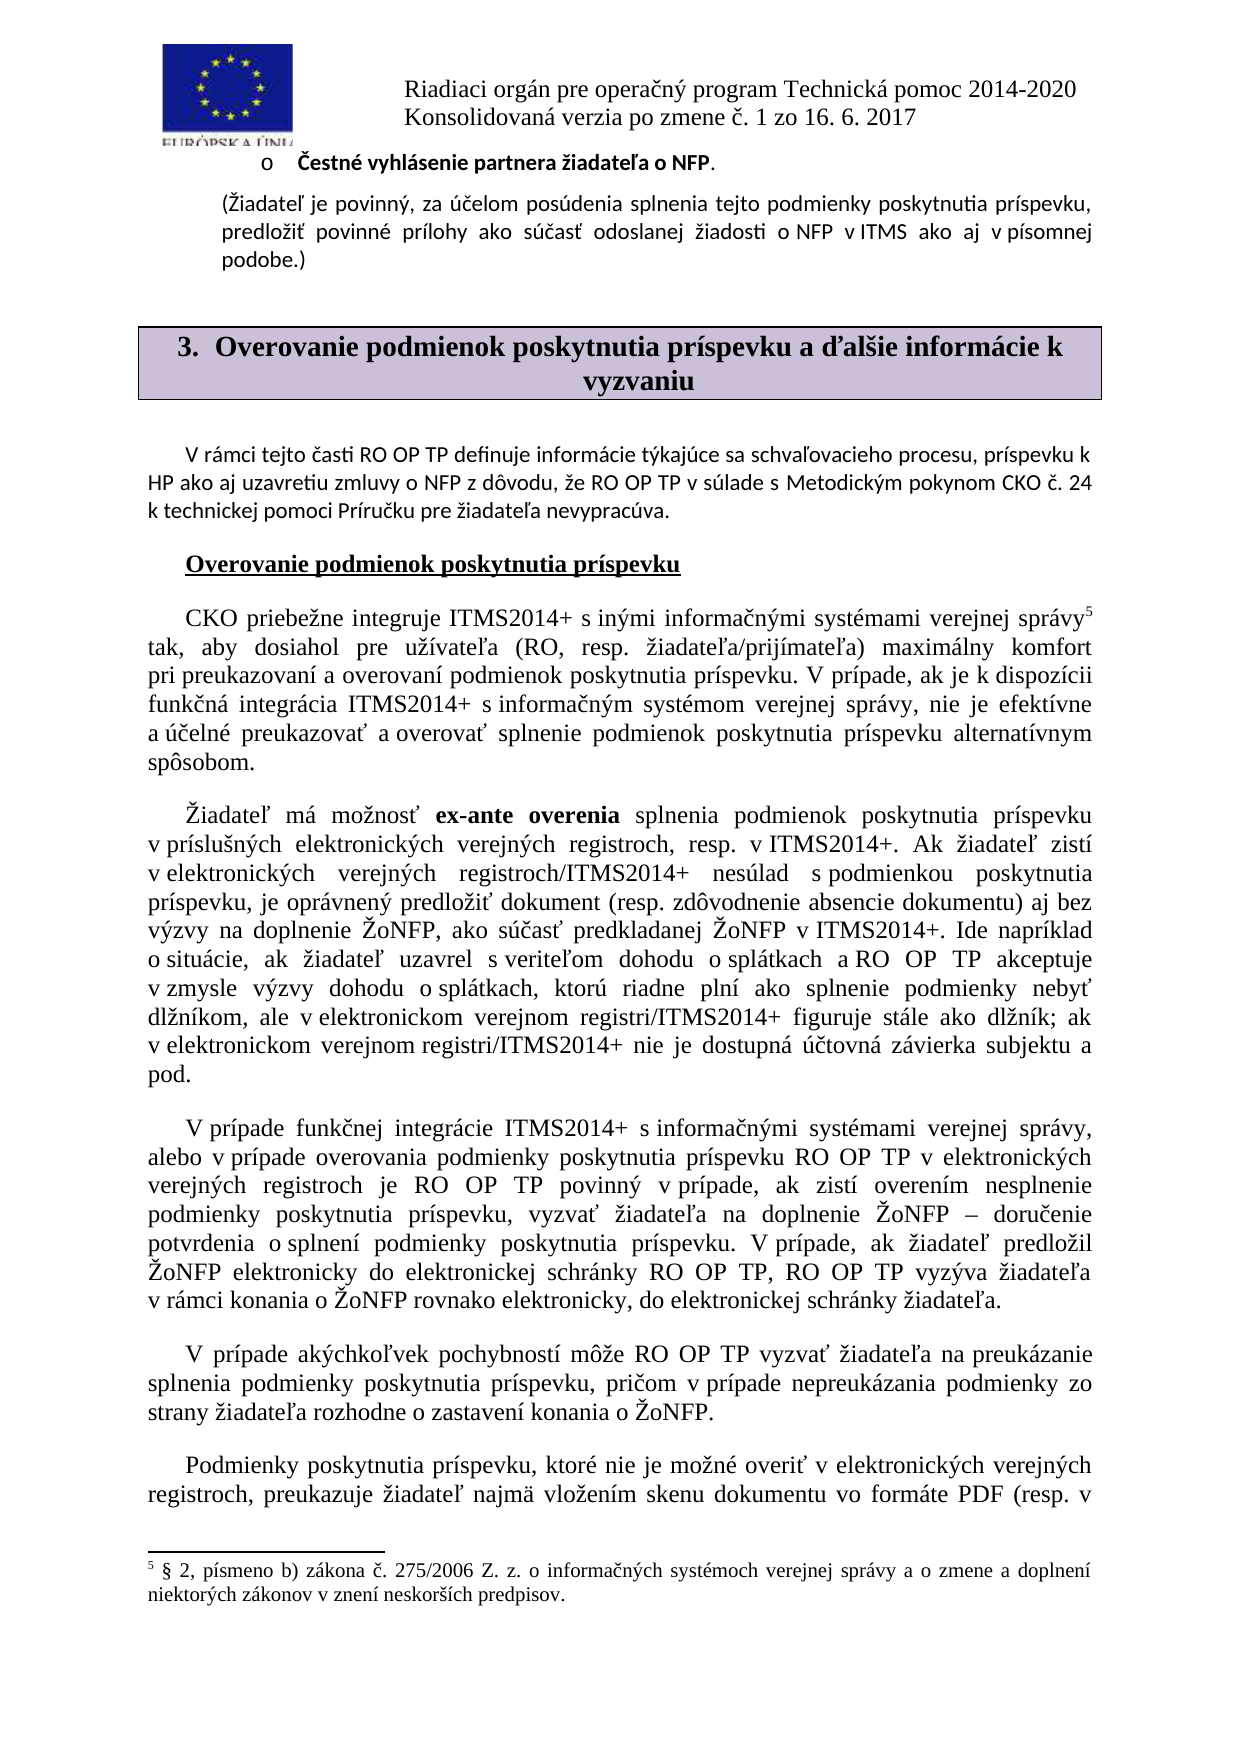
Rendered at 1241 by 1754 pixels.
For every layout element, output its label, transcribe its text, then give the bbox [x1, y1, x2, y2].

list Overovanie podmienok poskytnutia príspevku a ďalšie informácie k vyzvaniu [139, 328, 1101, 399]
text V prípade funkčnej integrácie ITMS2014+ s informačnými systémami verejnej správy, alebo v prípade overovania podmienky poskytnutia príspevku RO OP TP v elektronických verejných registroch je RO OP TP povinný v prípade, ak zistí overením nesplnenie podmienky poskytnutia príspevku, vyzvať žiadateľa na doplnenie ŽoNFP – doručenie potvrdenia o splnení podmienky poskytnutia príspevku. V prípade, ak žiadateľ predložil ŽoNFP elektronicky do elektronickej schránky RO OP TP, RO OP TP vyzýva žiadateľa v rámci konania o ŽoNFP rovnako elektronicky, do elektronickej schránky žiadateľa. [148, 1113, 1093, 1314]
text Overovanie podmienok poskytnutia príspevku [148, 549, 1093, 578]
list Čestné vyhlásenie partnera žiadateľa o NFP. [260, 148, 1093, 177]
text Žiadateľ má možnosť ex-ante overenia splnenia podmienok poskytnutia príspevku v príslušných elektronických verejných registroch, resp. v ITMS2014+. Ak žiadateľ zistí v elektronických verejných registroch/ITMS2014+ nesúlad s podmienkou poskytnutia príspevku, je oprávnený predložiť dokument (resp. zdôvodnenie absencie dokumentu) aj bez výzvy na doplnenie ŽoNFP, ako súčasť predkladanej ŽoNFP v ITMS2014+. Ide napríklad o situácie, ak žiadateľ uzavrel s veriteľom dohodu o splátkach a RO OP TP akceptuje v zmysle výzvy dohodu o splátkach, ktorú riadne plní ako splnenie podmienky nebyť dlžníkom, ale v elektronickom verejnom registri/ITMS2014+ figuruje stále ako dlžník; ak v elektronickom verejnom registri/ITMS2014+ nie je dostupná účtovná závierka subjektu a pod. [148, 801, 1093, 1088]
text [148, 1451, 1093, 1508]
text V prípade akýchkoľvek pochybností môže RO OP TP vyzvať žiadateľa na preukázanie splnenia podmienky poskytnutia príspevku, pričom v prípade nepreukázania podmienky zo strany žiadateľa rozhodne o zastavení konania o ŽoNFP. [148, 1339, 1093, 1426]
text V rámci tejto časti RO OP TP definuje informácie týkajúce sa schvaľovacieho procesu, príspevku k HP ako aj uzavretiu zmluvy o NFP z dôvodu, že RO OP TP v súlade s Metodickým pokynom CKO č. 24 k technickej pomoci Príručku pre žiadateľa nevypracúva. [148, 440, 1093, 524]
text CKO priebežne integruje ITMS2014+ s inými informačnými systémami verejnej správy tak, aby dosiahol pre užívateľa (RO, resp. žiadateľa/prijímateľa) maximálny komfort pri preukazovaní a overovaní podmienok poskytnutia príspevku. V prípade, ak je k dispozícii funkčná integrácia ITMS2014+ s informačným systémom verejnej správy, nie je efektívne a účelné preukazovať a overovať splnenie podmienok poskytnutia príspevku alternatívnym spôsobom. [148, 603, 1093, 776]
text (Žiadateľ je povinný, za účelom posúdenia splnenia tejto podmienky poskytnutia príspevku, predložiť povinné prílohy ako súčasť odoslanej žiadosti o NFP v ITMS ako aj v písomnej podobe.) [221, 189, 1093, 273]
